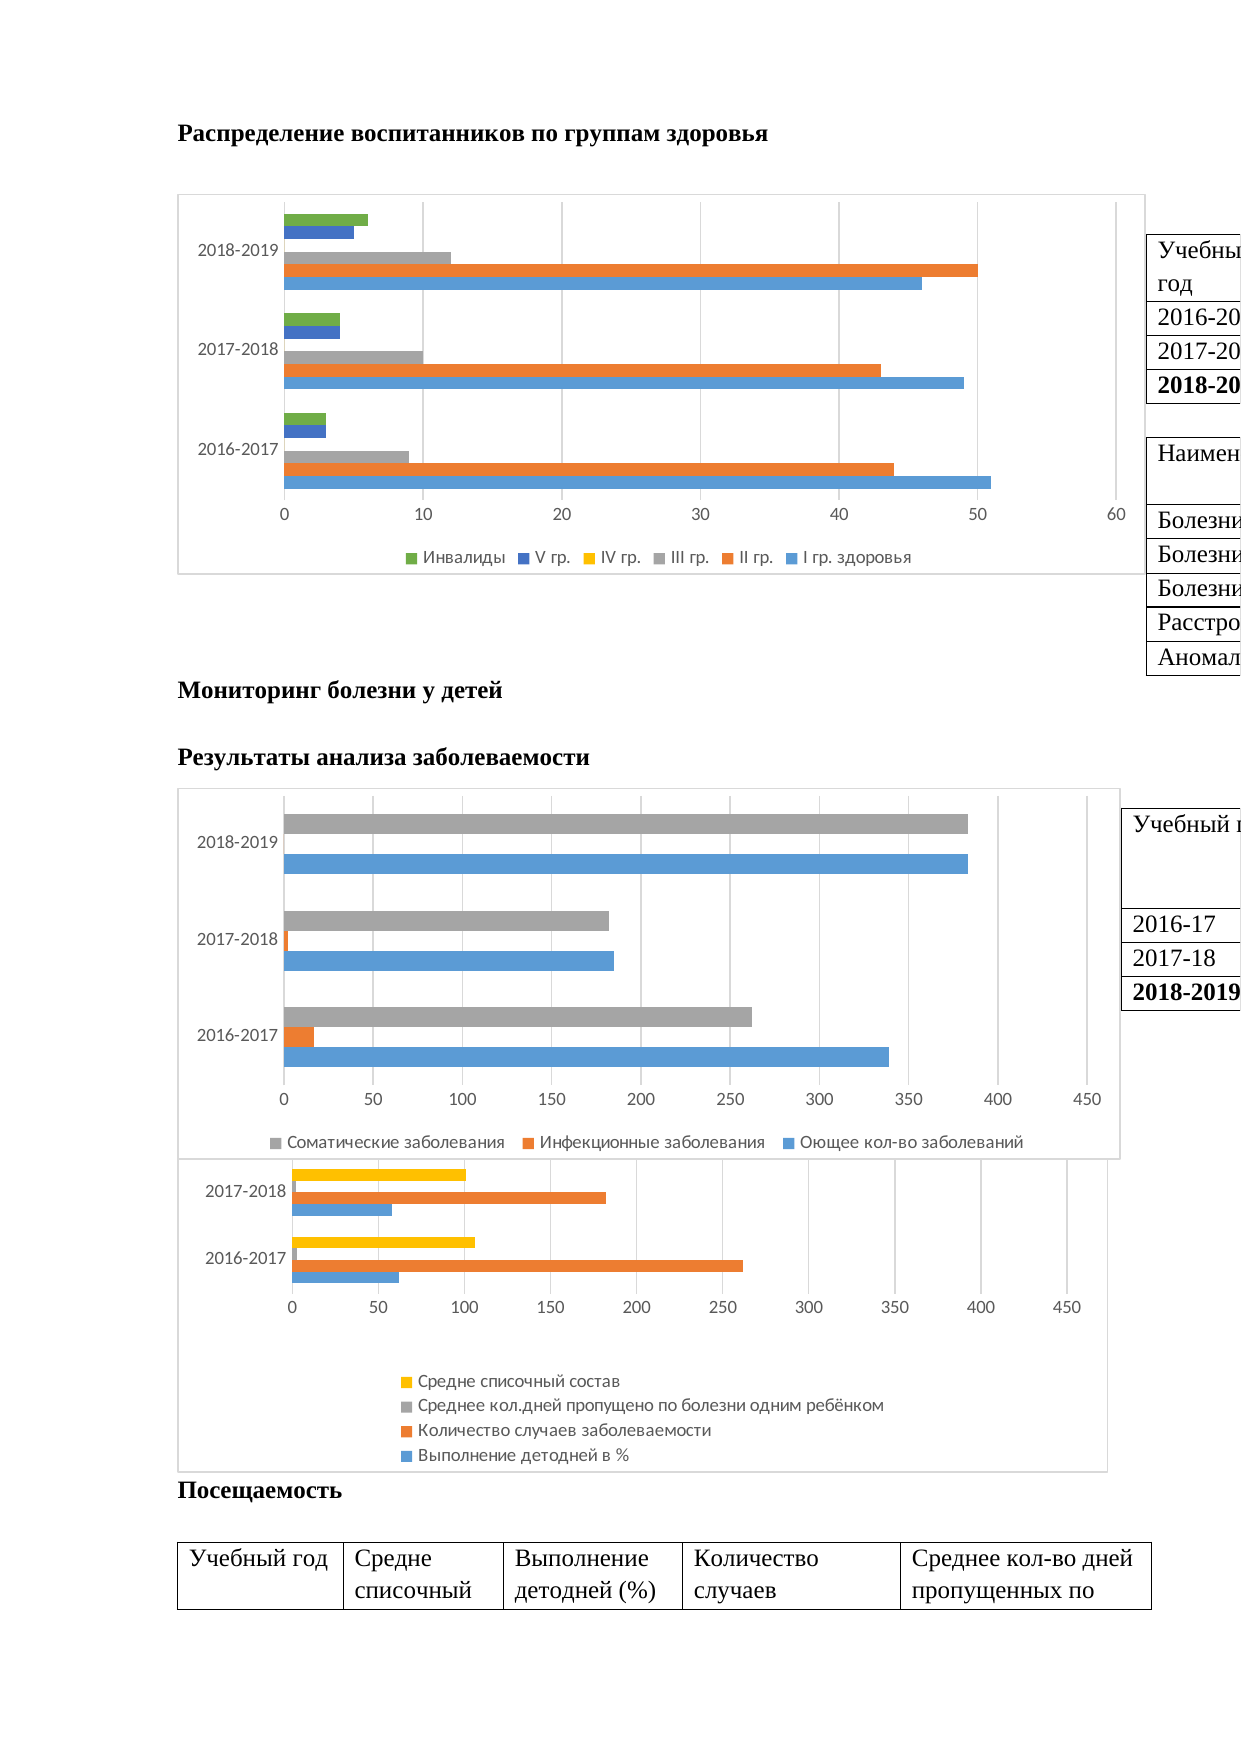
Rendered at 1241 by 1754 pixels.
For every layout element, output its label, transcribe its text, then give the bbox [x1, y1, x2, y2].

text Распределение воспитанников по группам здоровья [177, 118, 1152, 147]
table_cell Аномалия развития [1147, 642, 1240, 674]
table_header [504, 1543, 682, 1609]
text Мониторинг болезни у детей [177, 676, 1152, 704]
table_cell Болезни мочеполовой системы [1147, 574, 1240, 606]
table_cell 2018-2019 [1122, 977, 1240, 1010]
table_cell 2016-17 [1122, 909, 1240, 942]
table_cell 2016-2017 [1147, 302, 1240, 335]
table_cell 2018-2019 [1147, 370, 1240, 403]
table_header Наименование [1147, 438, 1240, 504]
text Посещаемость [177, 1033, 1152, 1504]
table_cell 2017-18 [1122, 943, 1240, 976]
table_cell Болезни косно мышечной системы [1147, 539, 1240, 572]
table_header Учебный год [178, 1543, 343, 1609]
table_header Учебный год [1147, 235, 1240, 301]
table_header Учебный год [1122, 809, 1240, 908]
table_cell Расстройства нервной системы [1147, 608, 1240, 641]
table_cell Болезни глаз [1147, 505, 1240, 538]
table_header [683, 1543, 900, 1609]
table_cell 2017-2018 [1147, 336, 1240, 369]
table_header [901, 1543, 1151, 1609]
text Результаты анализа заболеваемости [177, 742, 1152, 770]
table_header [344, 1543, 503, 1609]
